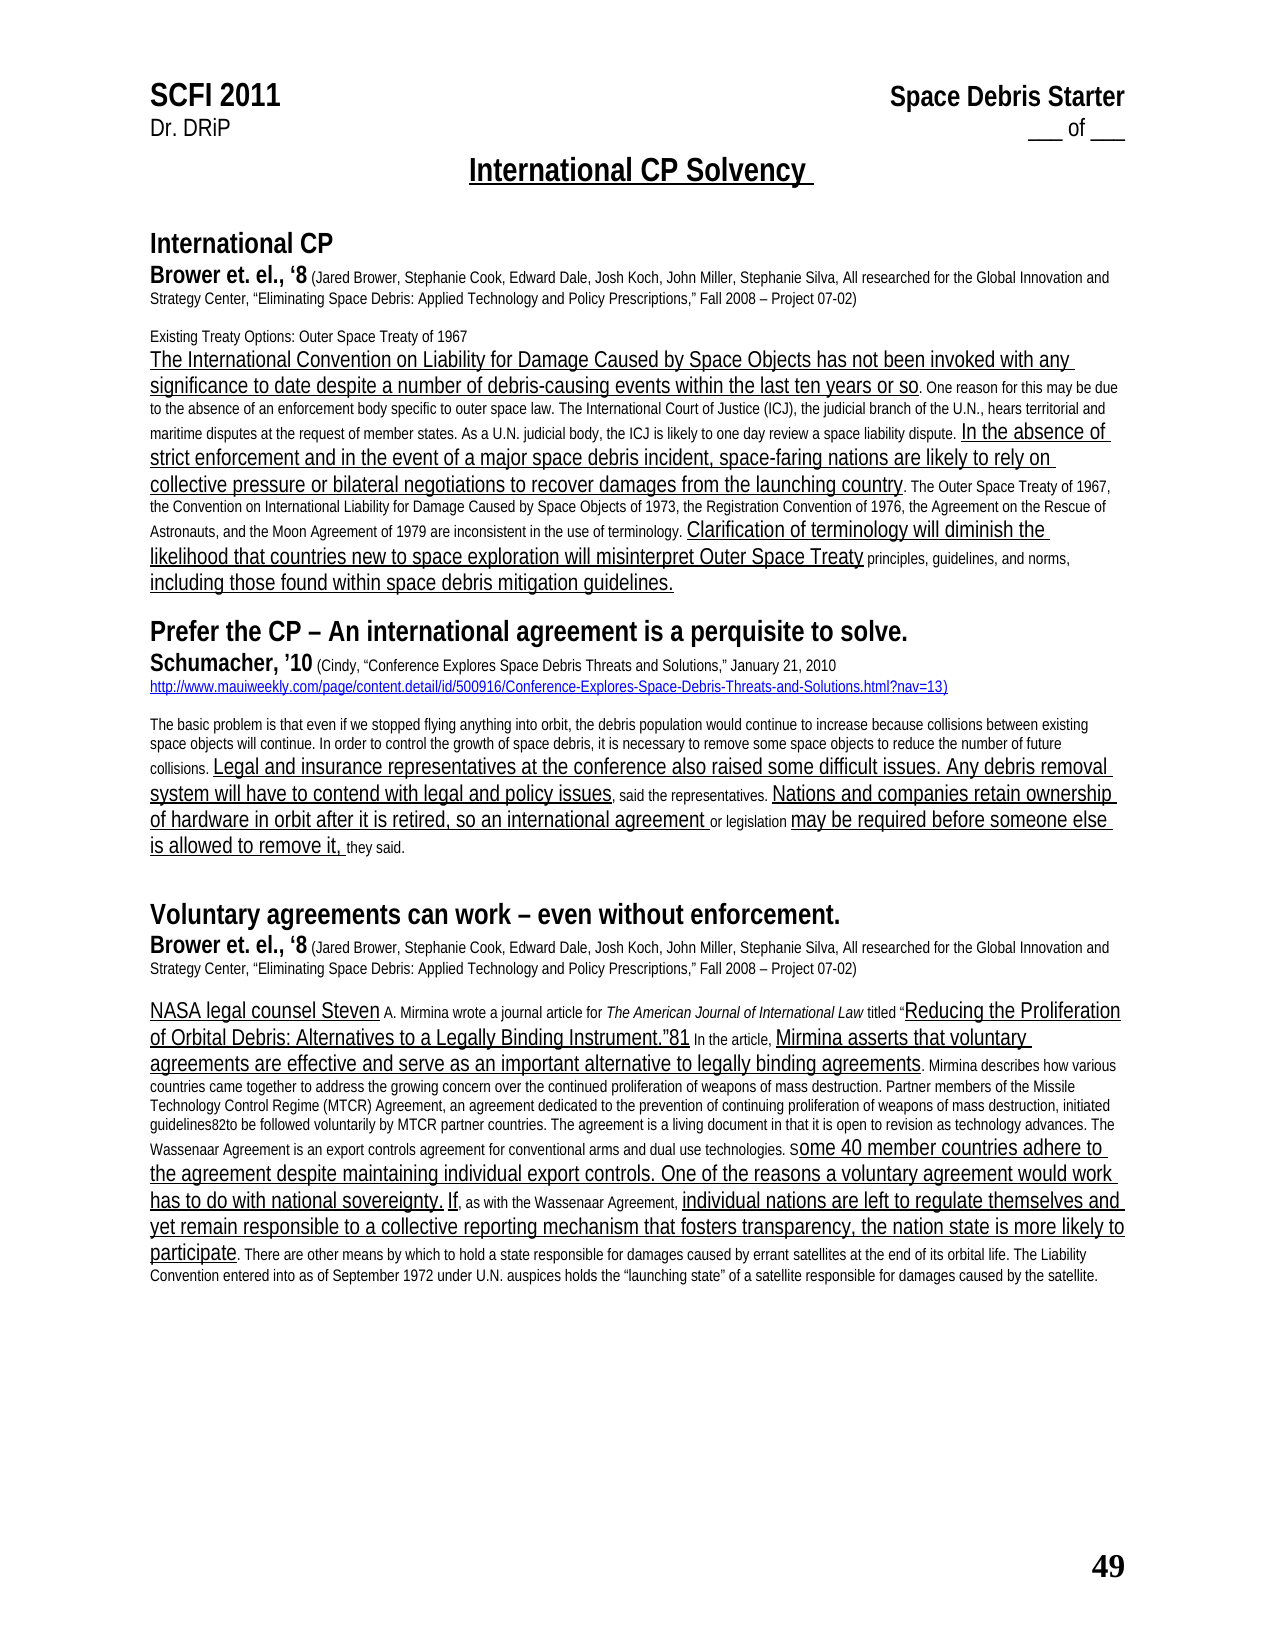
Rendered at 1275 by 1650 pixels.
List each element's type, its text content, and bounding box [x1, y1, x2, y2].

text Brower et. el., ‘8 (Jared Brower, Stephanie Cook, Edward Dale, Josh Koch, John Miller, Stephanie Silva, All researched for the Global Innovation and Strategy Center, “Eliminating Space Debris: Applied Technology and Policy Prescriptions,” Fall 2008 – Project 07-02) [150, 930, 1125, 978]
text International CP Solvency [150, 150, 1125, 188]
text Prefer the CP – An international agreement is a perquisite to solve. [150, 614, 1125, 648]
text Existing Treaty Options: Outer Space Treaty of 1967 [150, 327, 1125, 346]
text The basic problem is that even if we stopped flying anything into orbit, the debris population would continue to increase because collisions between existing space objects will continue. In order to control the growth of space debris, it is necessary to remove some space objects to reduce the number of future collisions. Legal and insurance representatives at the conference also raised some difficult issues. Any debris removal system will have to contend with legal and policy issues, said the representatives. Nations and companies retain ownership of hardware in orbit after it is retired, so an international agreement or legislation may be required before someone else is allowed to remove it, they said. [150, 715, 1125, 859]
text Schumacher, ’10 (Cindy, “Conference Explores Space Debris Threats and Solutions,” January 21, 2010 http://www.mauiweekly.com/page/content.detail/id/500916/Conference-Explores-Space-Debris-Threats-and-Solutions.html?nav=13) [150, 648, 1125, 696]
text International CP [150, 227, 1125, 260]
text The International Convention on Liability for Damage Caused by Space Objects has not been invoked with any significance to date despite a number of debris-causing events within the last ten years or so. One reason for this may be due to the absence of an enforcement body specific to outer space law. The International Court of Justice (ICJ), the judicial branch of the U.N., hears territorial and maritime disputes at the request of member states. As a U.N. judicial body, the ICJ is likely to one day review a space liability dispute. In the absence of strict enforcement and in the event of a major space debris incident, space-faring nations are likely to rely on collective pressure or bilateral negotiations to recover damages from the launching country. The Outer Space Treaty of 1967, the Convention on International Liability for Damage Caused by Space Objects of 1973, the Registration Convention of 1976, the Agreement on the Rescue of Astronauts, and the Moon Agreement of 1979 are inconsistent in the use of terminology. Clarification of terminology will diminish the likelihood that countries new to space exploration will misinterpret Outer Space Treaty principles, guidelines, and norms, including those found within space debris mitigation guidelines. [150, 346, 1125, 595]
text Voluntary agreements can work – even without enforcement. [150, 897, 1125, 930]
text Brower et. el., ‘8 (Jared Brower, Stephanie Cook, Edward Dale, Josh Koch, John Miller, Stephanie Silva, All researched for the Global Innovation and Strategy Center, “Eliminating Space Debris: Applied Technology and Policy Prescriptions,” Fall 2008 – Project 07-02) [150, 260, 1125, 308]
text NASA legal counsel Steven A. Mirmina wrote a journal article for The American Journal of International Law titled “Reducing the Proliferation of Orbital Debris: Alternatives to a Legally Binding Instrument.”81 In the article, Mirmina asserts that voluntary agreements are effective and serve as an important alternative to legally binding agreements. Mirmina describes how various countries came together to address the growing concern over the continued proliferation of weapons of mass destruction. Partner members of the Missile Technology Control Regime (MTCR) Agreement, an agreement dedicated to the prevention of continuing proliferation of weapons of mass destruction, initiated guidelines82to be followed voluntarily by MTCR partner countries. The agreement is a living document in that it is open to revision as technology advances. The Wassenaar Agreement is an export controls agreement for conventional arms and dual use technologies. Some 40 member countries adhere to the agreement despite maintaining individual export controls. One of the reasons a voluntary agreement would work has to do with national sovereignty. If, as with the Wassenaar Agreement, individual nations are left to regulate themselves and yet remain responsible to a collective reporting mechanism that fosters transparency, the nation state is more likely to participate. There are other means by which to hold a state responsible for damages caused by errant satellites at the end of its orbital life. The Liability Convention entered into as of September 1972 under U.N. auspices holds the “launching state” of a satellite responsible for damages caused by the satellite. [150, 997, 1125, 1236]
